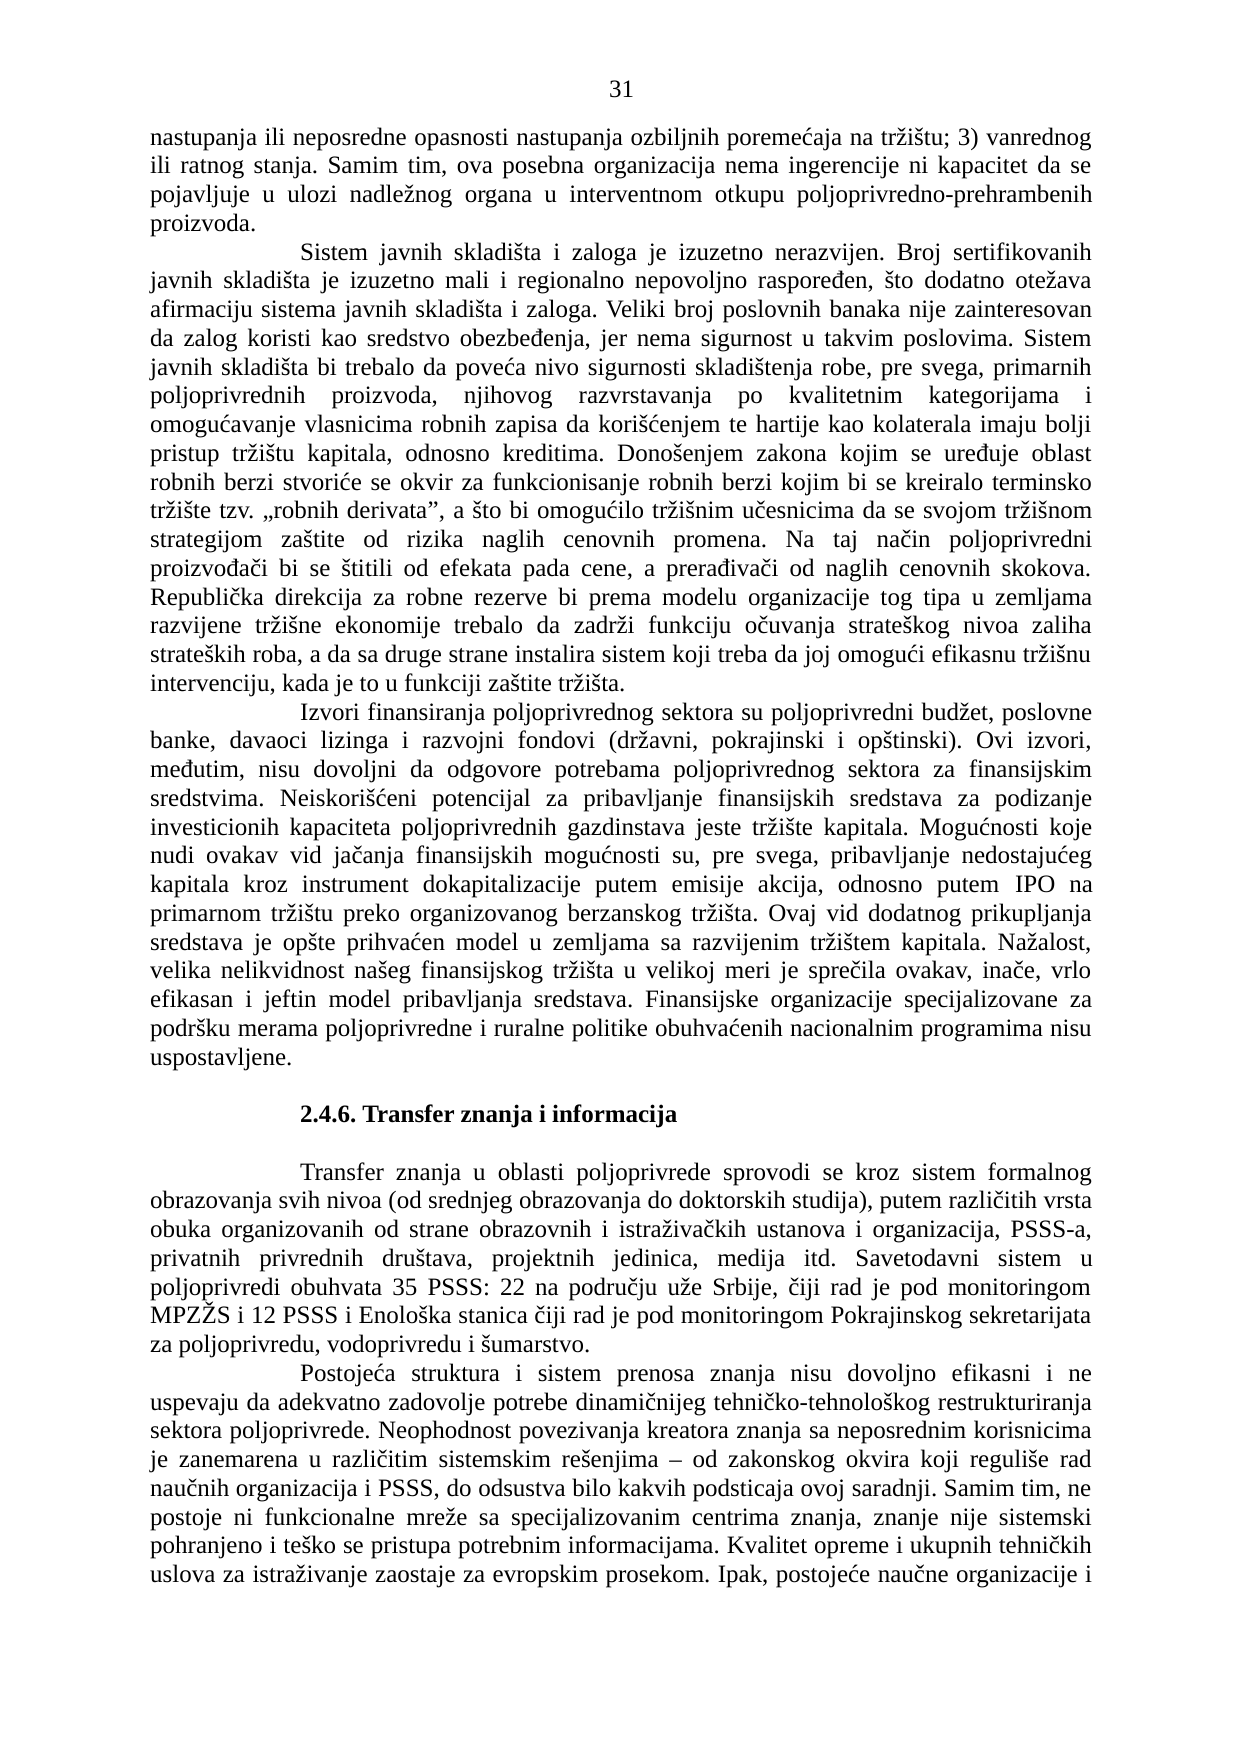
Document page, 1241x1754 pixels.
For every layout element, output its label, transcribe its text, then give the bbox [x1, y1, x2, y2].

text Transfer znanja u oblasti poljoprivrede sprovodi se kroz sistem formalnog obrazovanja svih nivoa (od srednjeg obrazovanja do doktorskih studija), putem različitih vrsta obuka organizovanih od strane obrazovnih i istraživačkih ustanova i organizacija, PSSS-a, privatnih privrednih društava, projektnih jedinica, medija itd. Savetodavni sistem u poljoprivredi obuhvata 35 PSSS: 22 na području uže Srbije, čiji rad je pod monitoringom MPZŽS i 12 PSSS i Enološka stanica čiji rad je pod monitoringom Pokrajinskog sekretarijata za poljoprivredu, vodoprivredu i šumarstvo. [150, 1157, 1093, 1358]
text Izvori finansiranja poljoprivrednog sektora su poljoprivredni budžet, poslovne banke, davaoci lizinga i razvojni fondovi (državni, pokrajinski i opštinski). Ovi izvori, međutim, nisu dovoljni da odgovore potrebama poljoprivrednog sektora za finansijskim sredstvima. Neiskorišćeni potencijal za pribavljanje finansijskih sredstava za podizanje investicionih kapaciteta poljoprivrednih gazdinstava jeste tržište kapitala. Mogućnosti koje nudi ovakav vid jačanja finansijskih mogućnosti su, pre svega, pribavljanje nedostajućeg kapitala kroz instrument dokapitalizacije putem emisije akcija, odnosno putem IPO na primarnom tržištu preko organizovanog berzanskog tržišta. Ovaj vid dodatnog prikupljanja sredstava je opšte prihvaćen model u zemljama sa razvijenim tržištem kapitala. Nažalost, velika nelikvidnost našeg finansijskog tržišta u velikoj meri je sprečila ovakav, inače, vrlo efikasan i jeftin model pribavljanja sredstava. Finansijske organizacije specijalizovane za podršku merama poljoprivredne i ruralne politike obuhvaćenih nacionalnim programima nisu uspostavljene. [150, 697, 1093, 1071]
subtitle 2.4.6. Transfer znanja i informacija [150, 1099, 1093, 1128]
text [150, 1358, 1093, 1588]
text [150, 122, 1093, 237]
text Sistem javnih skladišta i zaloga je izuzetno nerazvijen. Broj sertifikovanih javnih skladišta je izuzetno mali i regionalno nepovoljno raspoređen, što dodatno otežava afirmaciju sistema javnih skladišta i zaloga. Veliki broj poslovnih banaka nije zainteresovan da zalog koristi kao sredstvo obezbeđenja, jer nema sigurnost u takvim poslovima. Sistem javnih skladišta bi trebalo da poveća nivo sigurnosti skladištenja robe, pre svega, primarnih poljoprivrednih proizvoda, njihovog razvrstavanja po kvalitetnim kategorijama i omogućavanje vlasnicima robnih zapisa da korišćenjem te hartije kao kolaterala imaju bolji pristup tržištu kapitala, odnosno kreditima. Donošenjem zakona kojim se uređuje oblast robnih berzi stvoriće se okvir za funkcionisanje robnih berzi kojim bi se kreiralo terminsko tržište tzv. „robnih derivata”, a što bi omogućilo tržišnim učesnicima da se svojom tržišnom strategijom zaštite od rizika naglih cenovnih promena. Na taj način poljoprivredni proizvođači bi se štitili od efekata pada cene, a prerađivači od naglih cenovnih skokova. Republička direkcija za robne rezerve bi prema modelu organizacije tog tipa u zemljama razvijene tržišne ekonomije trebalo da zadrži funkciju očuvanja strateškog nivoa zaliha strateških roba, a da sa druge strane instalira sistem koji treba da joj omogući efikasnu tržišnu intervenciju, kada je to u funkciji zaštite tržišta. [150, 237, 1093, 697]
